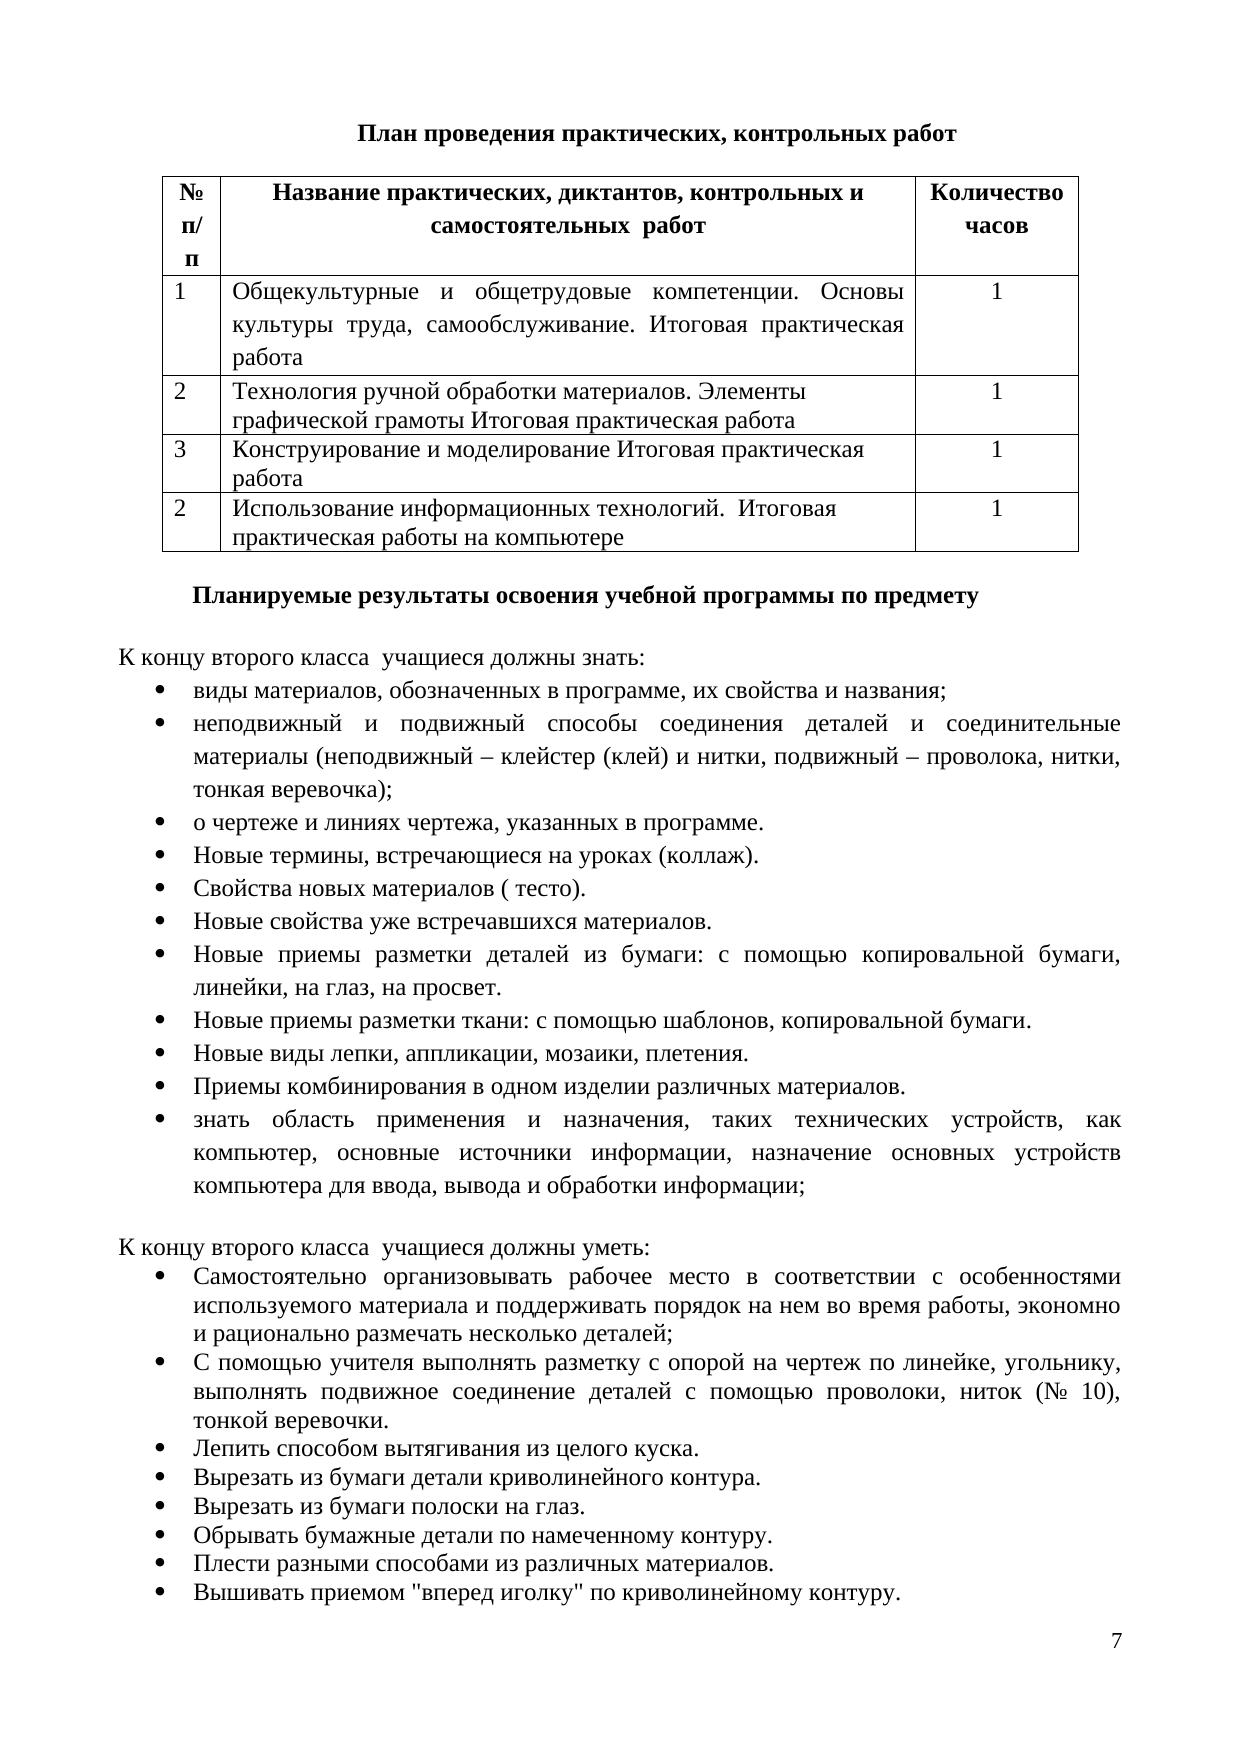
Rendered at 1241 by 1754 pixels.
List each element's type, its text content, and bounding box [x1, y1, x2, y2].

list виды материалов, обозначенных в программе, их свойства и названия; [156, 675, 1122, 704]
list неподвижный и подвижный способы соединения деталей и соединительные материалы (неподвижный – клейстер (клей) и нитки, подвижный – проволока, нитки, тонкая веревочка); [156, 708, 1122, 803]
list Лепить способом вытягивания из целого куска. [156, 1433, 1122, 1462]
list Новые свойства уже встречавшихся материалов. [156, 906, 1122, 935]
table_header № п/п [163, 177, 220, 275]
list С помощью учителя выполнять разметку с опорой на чертеж по линейке, угольнику, выполнять подвижное соединение деталей с помощью проволоки, ниток (№ 10), тонкой веревочки. [156, 1347, 1122, 1433]
table_cell Конструирование и моделирование Итоговая практическая работа [221, 435, 915, 492]
list Новые термины, встречающиеся на уроках (коллаж). [156, 840, 1122, 869]
table_cell 1 [916, 276, 1078, 375]
text План проведения практических, контрольных работ [118, 118, 1122, 147]
table_cell Общекультурные и общетрудовые компетенции. Основы культуры труда, самообслуживание. Итоговая практическая работа [221, 276, 915, 375]
table_cell 2 [163, 493, 220, 551]
text К концу второго класса учащиеся должны знать: [118, 642, 1122, 671]
list о чертеже и линиях чертежа, указанных в программе. [156, 807, 1122, 836]
list Новые виды лепки, аппликации, мозаики, плетения. [156, 1038, 1122, 1067]
list знать область применения и назначения, таких технических устройств, как компьютер, основные источники информации, назначение основных устройств компьютера для ввода, вывода и обработки информации; [156, 1104, 1122, 1199]
table_header Название практических, диктантов, контрольных и самостоятельных работ [221, 177, 915, 275]
table_cell Использование информационных технологий. Итоговая практическая работы на компьютере [221, 493, 915, 551]
list Вырезать из бумаги полоски на глаз. [156, 1491, 1122, 1520]
text К концу второго класса учащиеся должны уметь: [118, 1232, 1122, 1261]
table_cell 2 [163, 376, 220, 433]
table_cell 1 [916, 376, 1078, 433]
list Плести разными способами из различных материалов. [156, 1548, 1122, 1577]
list Самостоятельно организовывать рабочее место в соответствии с особенностями используемого материала и поддерживать порядок на нем во время работы, экономно и рационально размечать несколько деталей; [156, 1261, 1122, 1347]
table_cell Технология ручной обработки материалов. Элементы графической грамоты Итоговая практическая работа [221, 376, 915, 433]
text Планируемые результаты освоения учебной программы по предмету [118, 580, 1122, 609]
table_cell 3 [163, 435, 220, 492]
table_cell 1 [916, 435, 1078, 492]
list Обрывать бумажные детали по намеченному контуру. [156, 1520, 1122, 1548]
list Новые приемы разметки деталей из бумаги: с помощью копировальной бумаги, линейки, на глаз, на просвет. [156, 939, 1122, 1001]
table_header Количество часов [916, 177, 1078, 275]
list Вырезать из бумаги детали криволинейного контура. [156, 1462, 1122, 1491]
list Вышивать приемом "вперед иголку" по криволинейному контуру. [156, 1577, 1122, 1606]
table_cell 1 [916, 493, 1078, 551]
list Новые приемы разметки ткани: с помощью шаблонов, копировальной бумаги. [156, 1005, 1122, 1034]
table_cell 1 [163, 276, 220, 375]
list Приемы комбинирования в одном изделии различных материалов. [156, 1071, 1122, 1100]
list Свойства новых материалов ( тесто). [156, 873, 1122, 902]
